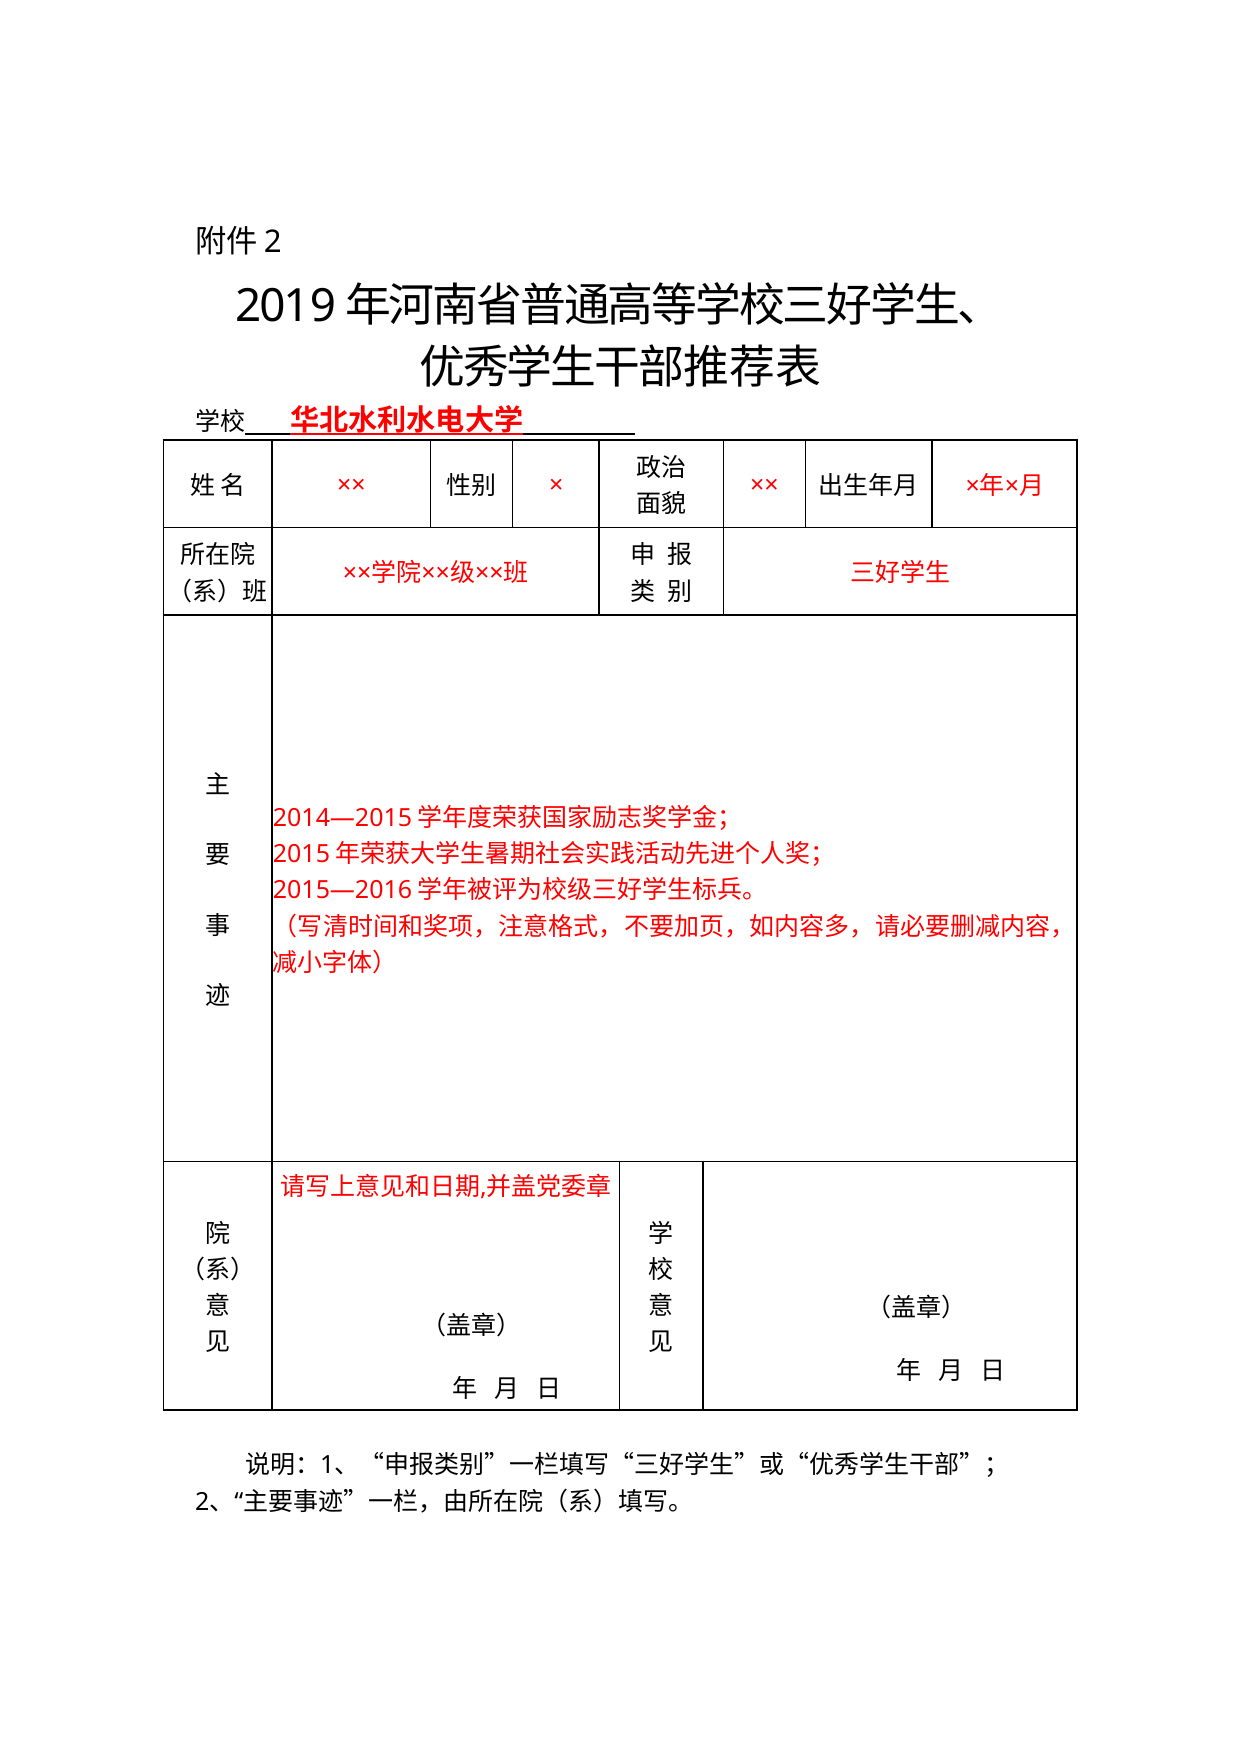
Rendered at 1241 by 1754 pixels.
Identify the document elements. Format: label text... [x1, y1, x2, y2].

table_header ×× [724, 441, 805, 527]
table_cell （盖章） 年 月 日 [704, 1162, 1076, 1409]
text 优秀学生干部推荐表 [195, 334, 1045, 396]
table_cell 请写上意见和日期,并盖党委章 （盖章） 年 月 日 [273, 1162, 619, 1409]
table_header ×× [273, 441, 430, 527]
table_cell 院 （系） 意 见 [164, 1162, 271, 1409]
table_header 出生年月 [806, 441, 931, 527]
table_header 性别 [431, 441, 512, 527]
table_cell 三好学生 [724, 528, 1076, 614]
table_cell ××学院××级××班 [273, 528, 598, 614]
table_header × [513, 441, 598, 527]
table_cell 所在院（系）班 [164, 528, 271, 614]
table_cell 主 要 事 迹 [164, 616, 271, 1161]
list “主要事迹”一栏，由所在院（系）填写。 [195, 1481, 1045, 1517]
text 附件2 [195, 206, 1045, 271]
table_cell 学 校 意 见 [620, 1162, 702, 1409]
table_cell 2014—2015学年度荣获国家励志奖学金； 2015年荣获大学生暑期社会实践活动先进个人奖； 2015—2016学年被评为校级三好学生标兵。 （写清时间和奖项，注意格式，不要加页，如内容多，请必要删减内容，减小字体） [273, 616, 1076, 1161]
table_header 政治 面貌 [600, 441, 723, 527]
table_cell 申 报 类 别 [600, 528, 723, 614]
text 说明：1、“申报类别”一栏填写“三好学生”或“优秀学生干部”； [195, 1445, 1045, 1481]
table_header ×年×月 [933, 441, 1076, 527]
text 学校 华北水利水电大学 [195, 396, 1045, 439]
text 2019年河南省普通高等学校三好学生、 [195, 271, 1045, 334]
table_header 姓 名 [164, 441, 271, 527]
